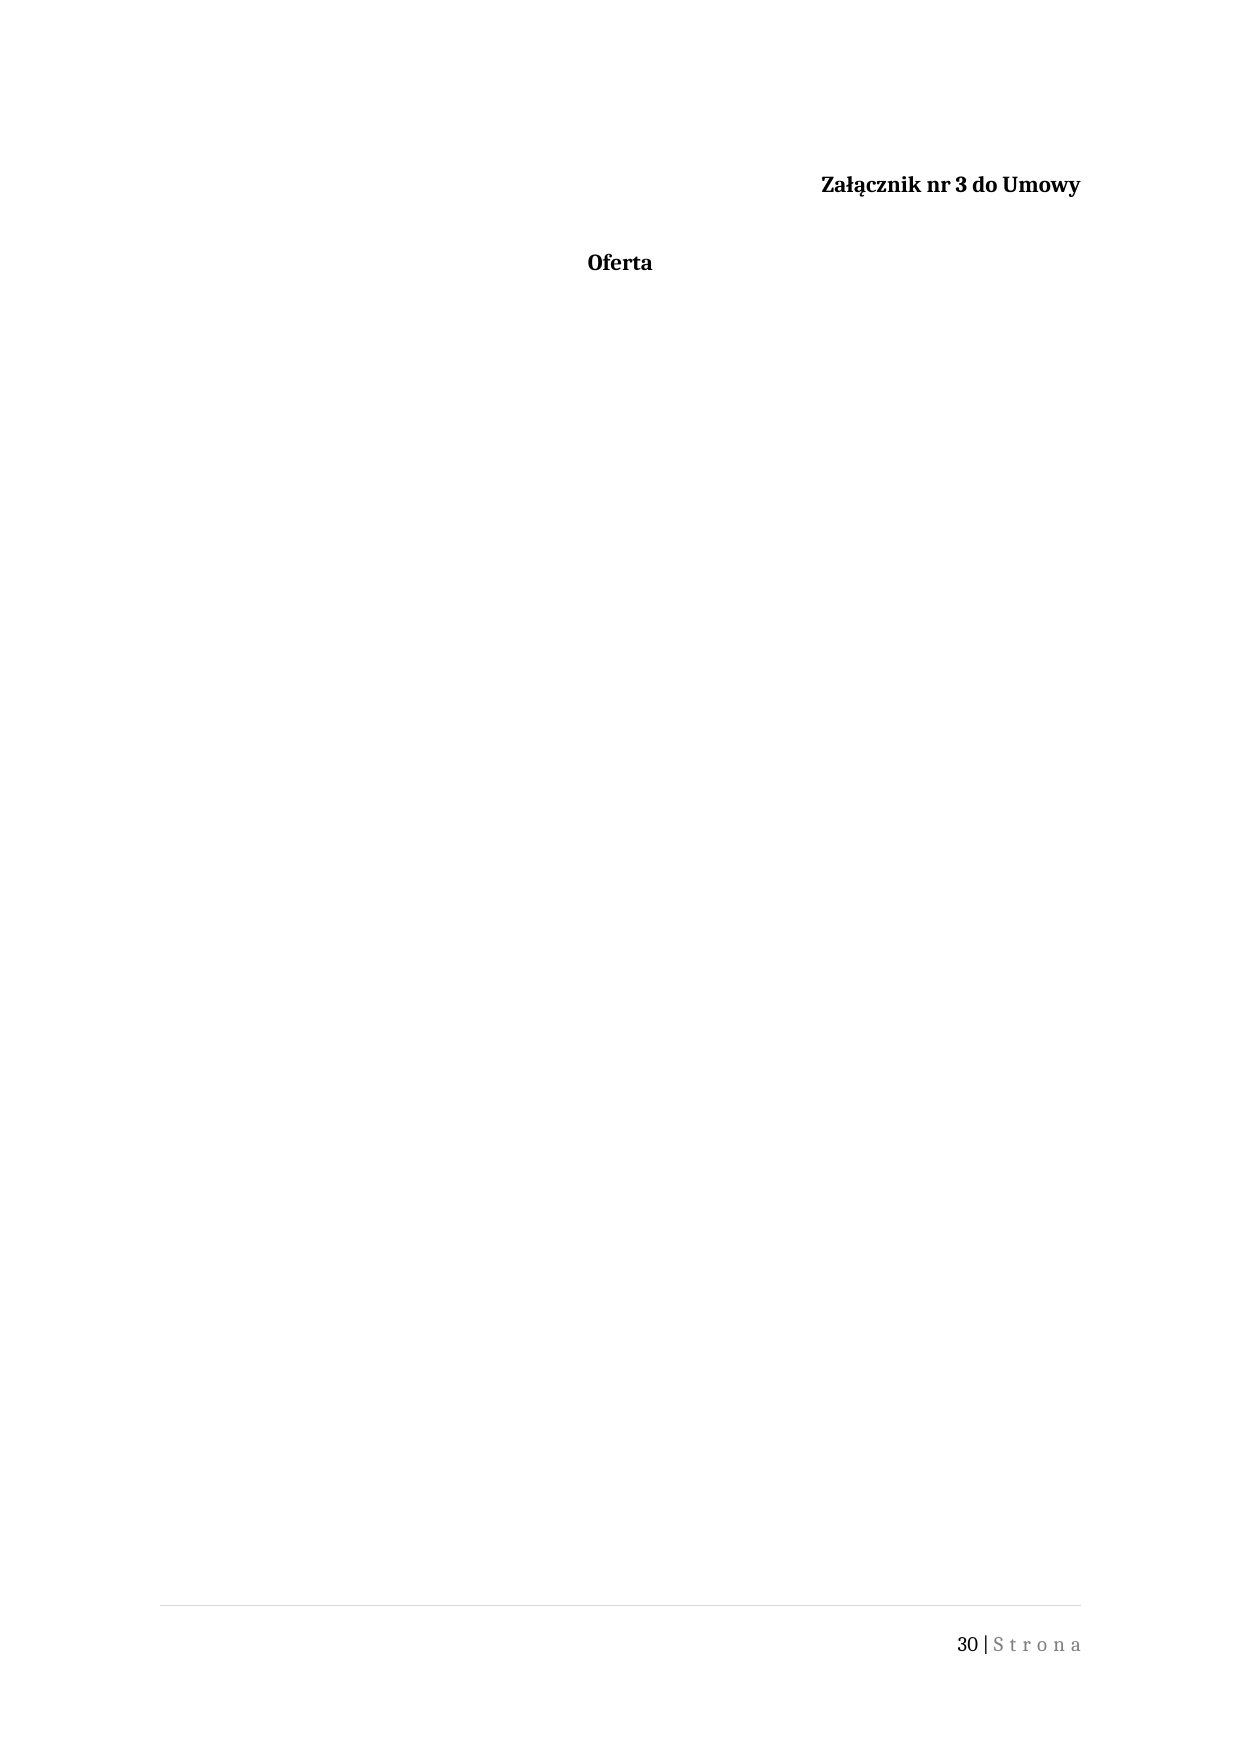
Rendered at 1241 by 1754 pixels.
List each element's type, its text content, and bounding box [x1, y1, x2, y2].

text Oferta [159, 250, 1081, 276]
text Załącznik nr 3 do Umowy [159, 172, 1081, 198]
